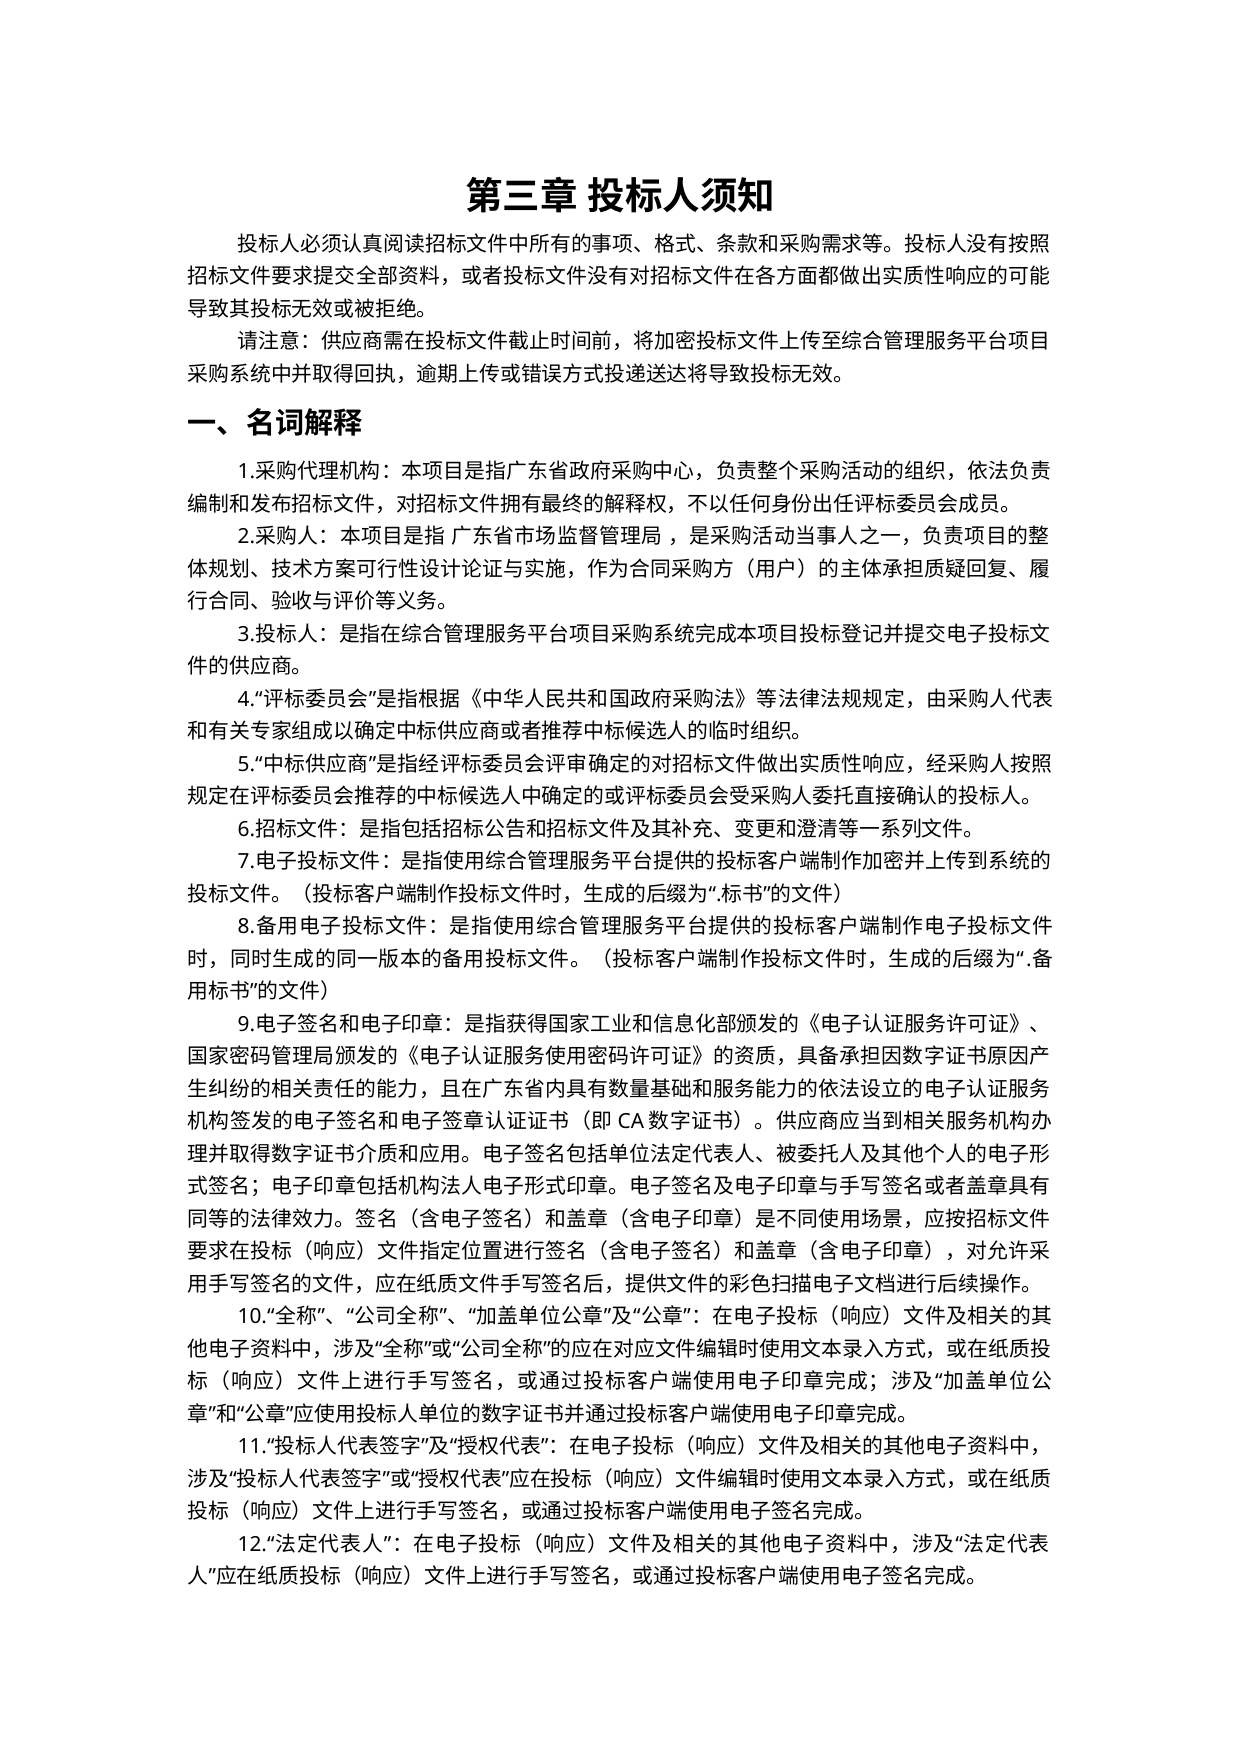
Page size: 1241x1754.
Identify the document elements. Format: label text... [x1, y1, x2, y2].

text 1.采购代理机构：本项目是指广东省政府采购中心，负责整个采购活动的组织，依法负责编制和发布招标文件，对招标文件拥有最终的解释权，不以任何身份出任评标委员会成员。 [187, 454, 1053, 519]
text 4.“评标委员会”是指根据《中华人民共和国政府采购法》等法律法规规定，由采购人代表和有关专家组成以确定中标供应商或者推荐中标候选人的临时组织。 [187, 682, 1053, 747]
text 9.电子签名和电子印章：是指获得国家工业和信息化部颁发的《电子认证服务许可证》、国家密码管理局颁发的《电子认证服务使用密码许可证》的资质，具备承担因数字证书原因产生纠纷的相关责任的能力，且在广东省内具有数量基础和服务能力的依法设立的电子认证服务机构签发的电子签名和电子签章认证证书（即CA数字证书）。供应商应当到相关服务机构办理并取得数字证书介质和应用。电子签名包括单位法定代表人、被委托人及其他个人的电子形式签名；电子印章包括机构法人电子形式印章。电子签名及电子印章与手写签名或者盖章具有同等的法律效力。签名（含电子签名）和盖章（含电子印章）是不同使用场景，应按招标文件要求在投标（响应）文件指定位置进行签名（含电子签名）和盖章（含电子印章），对允许采用手写签名的文件，应在纸质文件手写签名后，提供文件的彩色扫描电子文档进行后续操作。 [187, 1007, 1053, 1299]
text 第三章 投标人须知 [187, 162, 1053, 227]
text 请注意：供应商需在投标文件截止时间前，将加密投标文件上传至综合管理服务平台项目采购系统中并取得回执，逾期上传或错误方式投递送达将导致投标无效。 [187, 324, 1053, 389]
text 11.“投标人代表签字”及“授权代表”：在电子投标（响应）文件及相关的其他电子资料中，涉及“投标人代表签字”或“授权代表”应在投标（响应）文件编辑时使用文本录入方式，或在纸质投标（响应）文件上进行手写签名，或通过投标客户端使用电子签名完成。 [187, 1429, 1053, 1527]
text 12.“法定代表人”：在电子投标（响应）文件及相关的其他电子资料中，涉及“法定代表人”应在纸质投标（响应）文件上进行手写签名，或通过投标客户端使用电子签名完成。 [187, 1527, 1053, 1592]
text 投标人必须认真阅读招标文件中所有的事项、格式、条款和采购需求等。投标人没有按照招标文件要求提交全部资料，或者投标文件没有对招标文件在各方面都做出实质性响应的可能导致其投标无效或被拒绝。 [187, 227, 1053, 324]
text 8.备用电子投标文件：是指使用综合管理服务平台提供的投标客户端制作电子投标文件时，同时生成的同一版本的备用投标文件。（投标客户端制作投标文件时，生成的后缀为“.备用标书”的文件） [187, 909, 1053, 1007]
text 2.采购人：本项目是指 广东省市场监督管理局 ，是采购活动当事人之一，负责项目的整体规划、技术方案可行性设计论证与实施，作为合同采购方（用户）的主体承担质疑回复、履行合同、验收与评价等义务。 [187, 519, 1053, 617]
text 5.“中标供应商”是指经评标委员会评审确定的对招标文件做出实质性响应，经采购人按照规定在评标委员会推荐的中标候选人中确定的或评标委员会受采购人委托直接确认的投标人。 [187, 747, 1053, 812]
text 7.电子投标文件：是指使用综合管理服务平台提供的投标客户端制作加密并上传到系统的投标文件。（投标客户端制作投标文件时，生成的后缀为“.标书”的文件） [187, 844, 1053, 909]
text 6.招标文件：是指包括招标公告和招标文件及其补充、变更和澄清等一系列文件。 [187, 812, 1053, 844]
text 10.“全称”、“公司全称”、“加盖单位公章”及“公章”：在电子投标（响应）文件及相关的其他电子资料中，涉及“全称”或“公司全称”的应在对应文件编辑时使用文本录入方式，或在纸质投标（响应）文件上进行手写签名，或通过投标客户端使用电子印章完成；涉及“加盖单位公章”和“公章”应使用投标人单位的数字证书并通过投标客户端使用电子印章完成。 [187, 1299, 1053, 1429]
text 一、名词解释 [187, 389, 1053, 454]
text 3.投标人：是指在综合管理服务平台项目采购系统完成本项目投标登记并提交电子投标文件的供应商。 [187, 617, 1053, 682]
